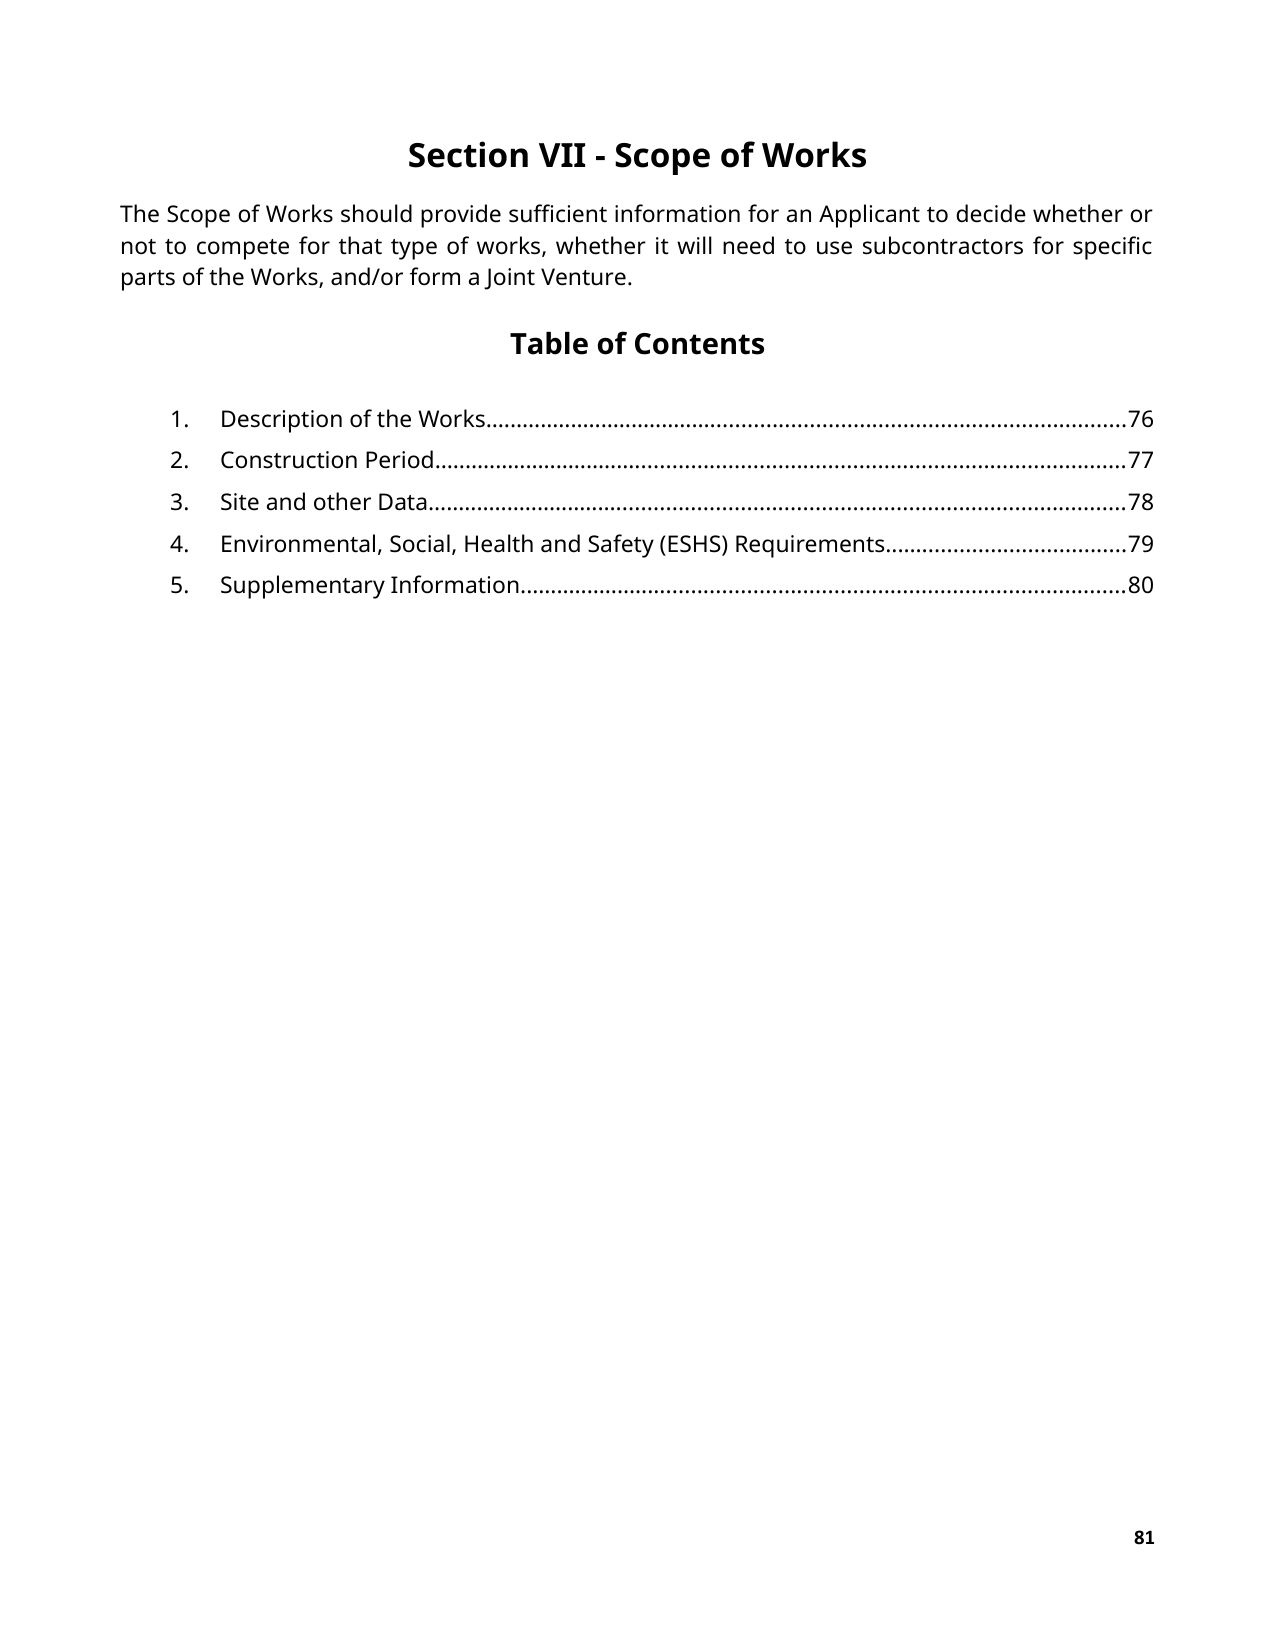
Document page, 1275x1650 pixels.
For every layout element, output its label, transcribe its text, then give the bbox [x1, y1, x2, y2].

text The Scope of Works should provide sufficient information for an Applicant to decide whether or not to compete for that type of works, whether it will need to use subcontractors for specific parts of the Works, and/or form a Joint Venture. [120, 198, 1155, 292]
subtitle Section VII - Scope of Works [120, 132, 1155, 177]
text 1. Description of the Works 76 [170, 403, 1155, 434]
text Table of Contents [120, 323, 1155, 363]
text 4. Environmental, Social, Health and Safety (ESHS) Requirements 79 [170, 528, 1155, 559]
text 3. Site and other Data 78 [170, 486, 1155, 517]
text 2. Construction Period 77 [170, 444, 1155, 476]
text 5. Supplementary Information 80 [170, 569, 1155, 601]
